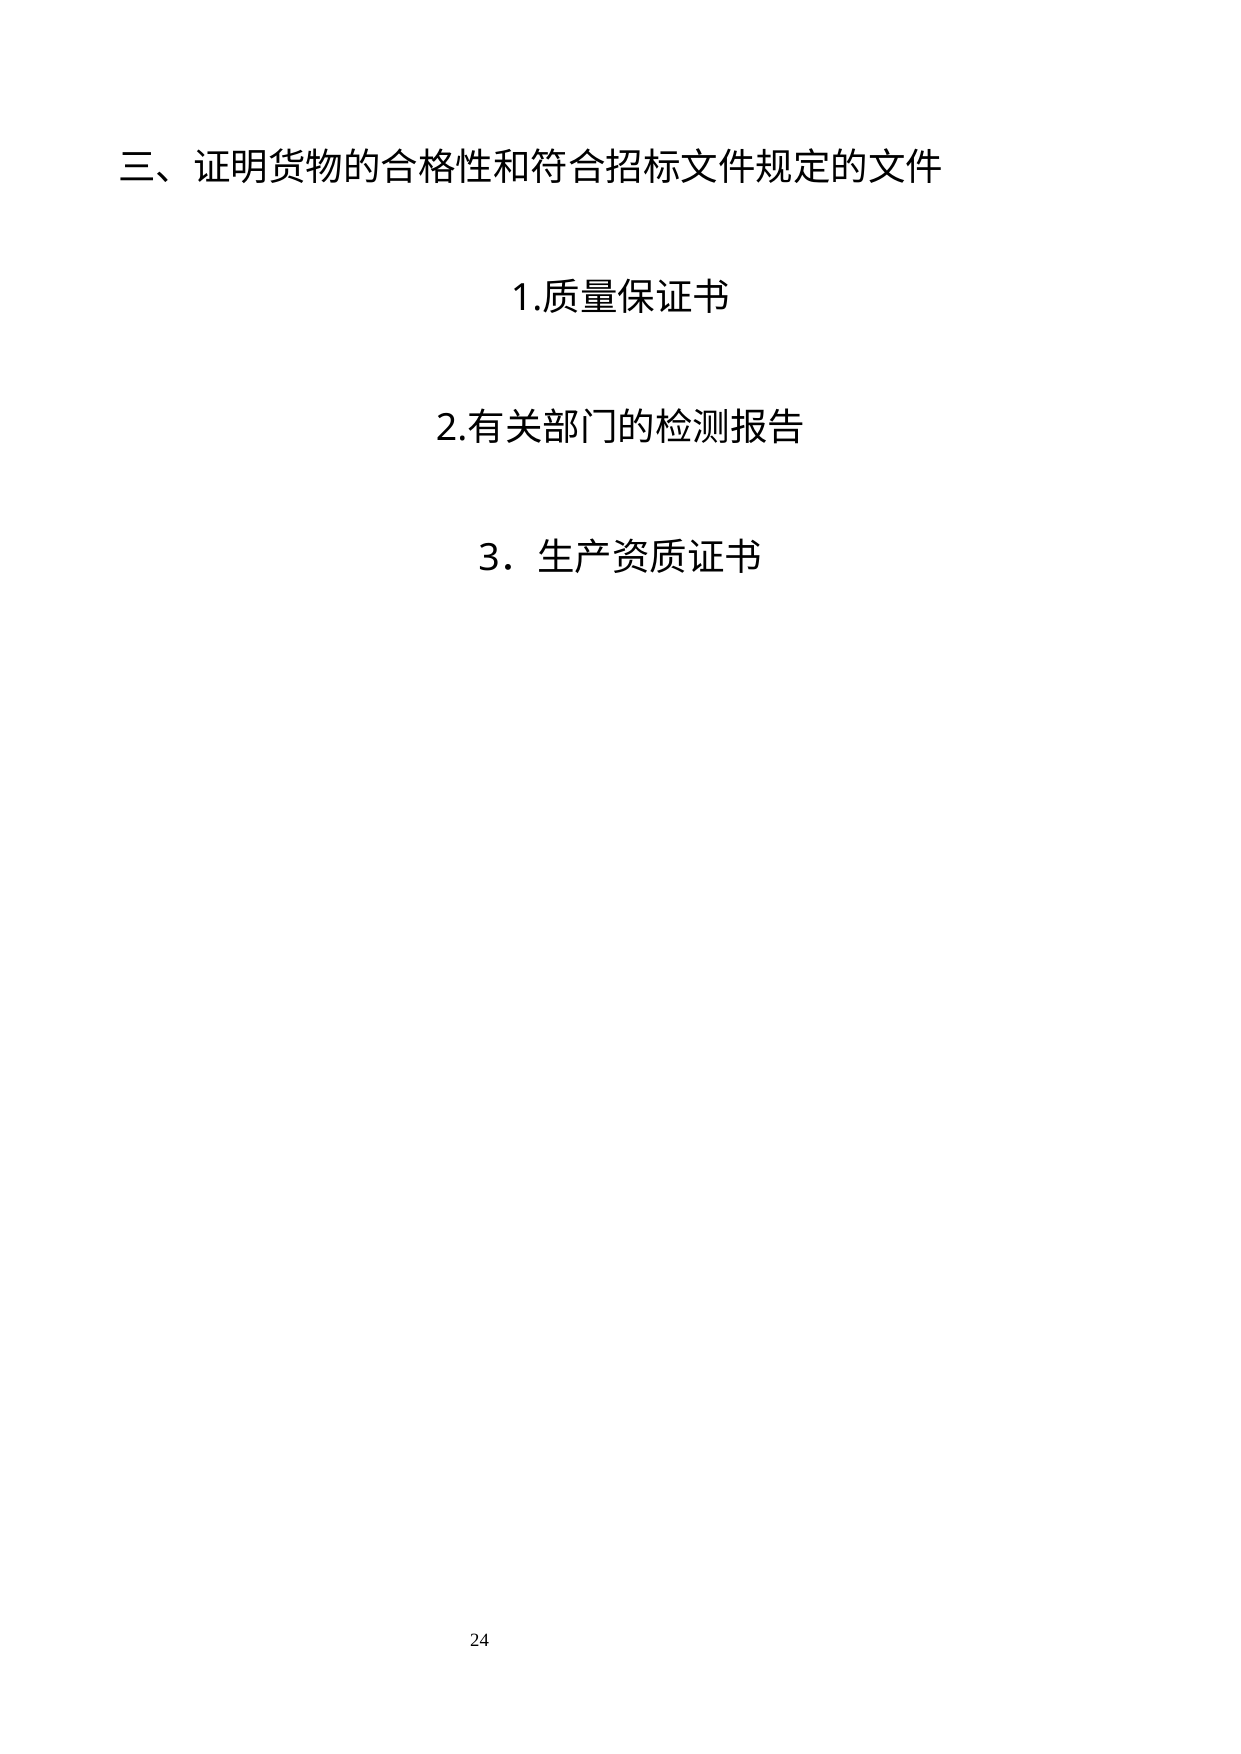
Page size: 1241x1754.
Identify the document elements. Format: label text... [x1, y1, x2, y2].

text 1.质量保证书 [118, 262, 1122, 327]
text 3．生产资质证书 4.投标货物规格响应表格式 [118, 522, 1122, 587]
text 2.有关部门的检测报告 [118, 392, 1122, 457]
text 三、证明货物的合格性和符合招标文件规定的文件 [118, 132, 1122, 197]
